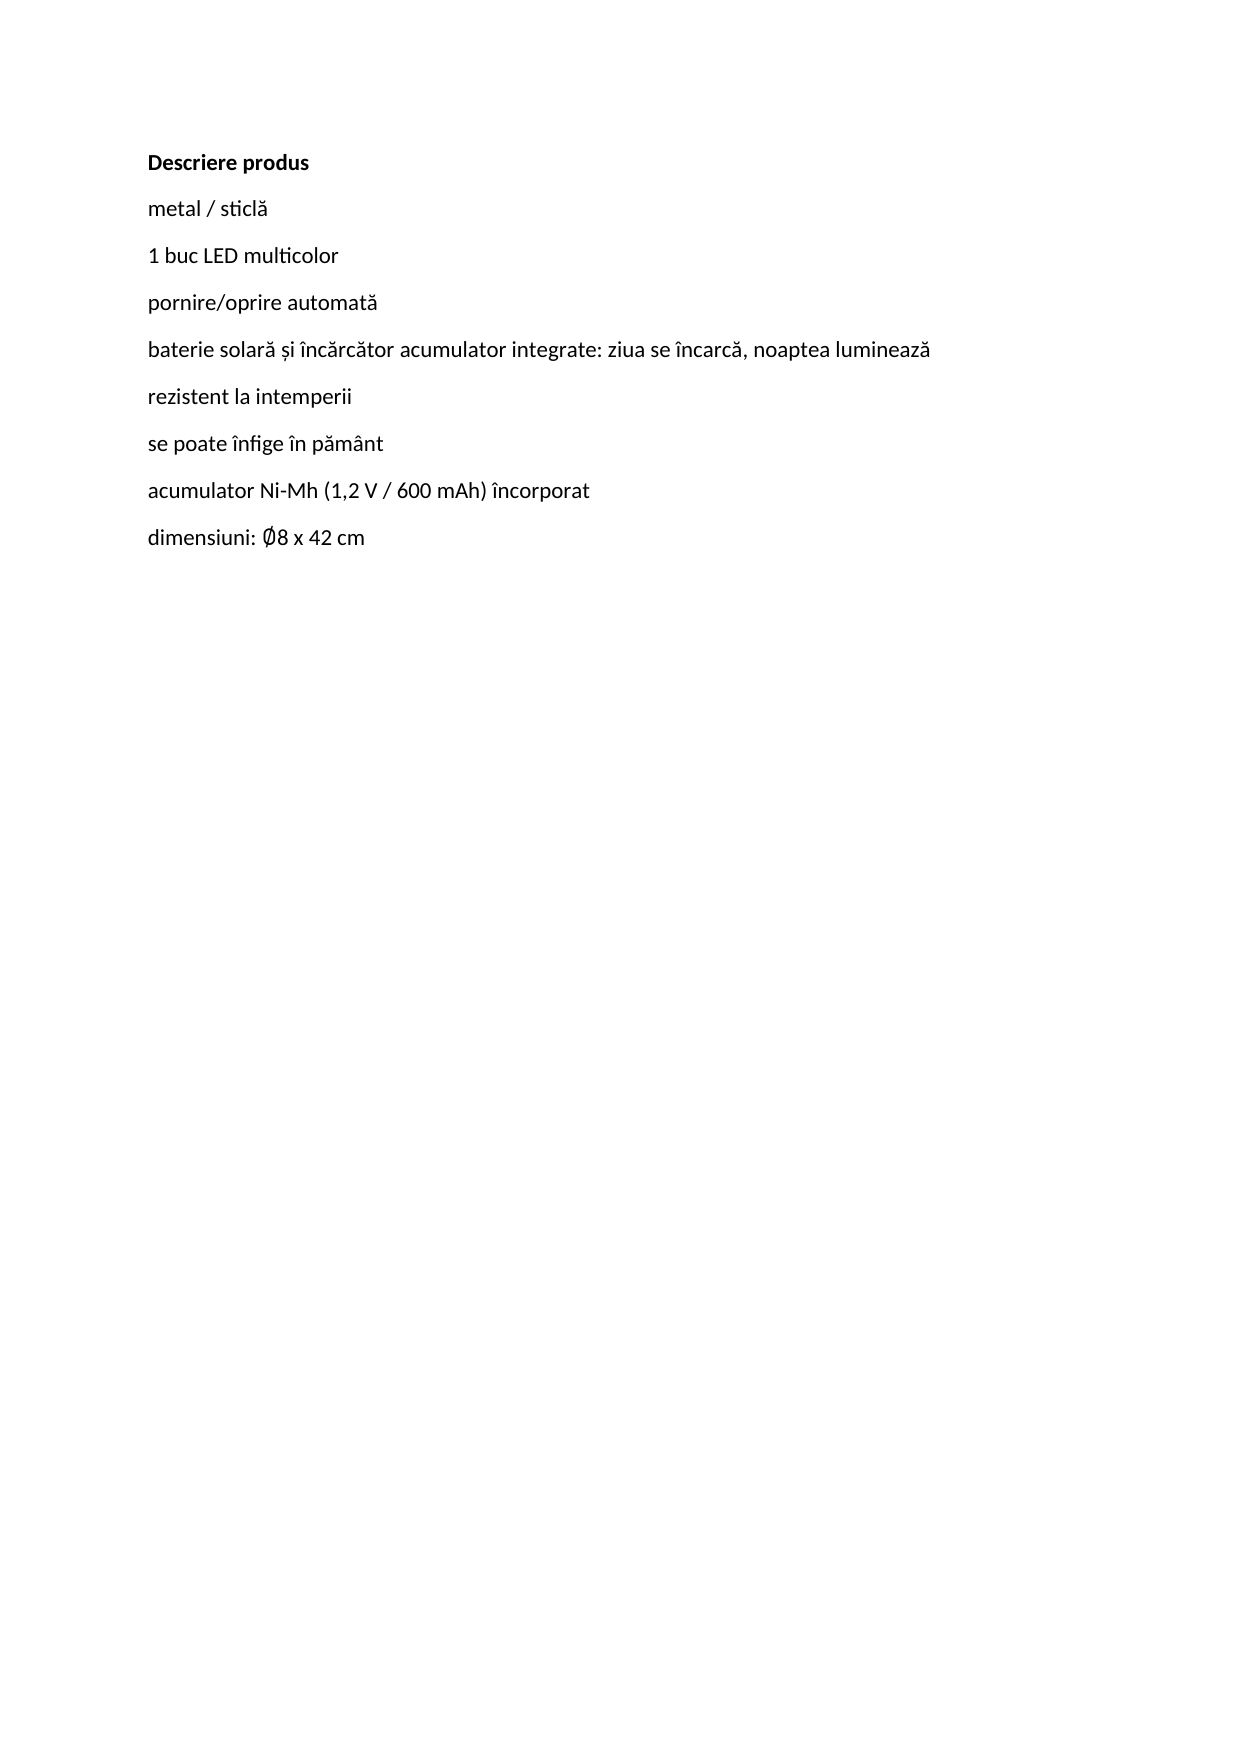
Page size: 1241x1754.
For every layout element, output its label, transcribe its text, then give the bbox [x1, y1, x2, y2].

text acumulator Ni-Mh (1,2 V / 600 mAh) încorporat [148, 476, 1093, 504]
text rezistent la intemperii [148, 382, 1093, 410]
text dimensiuni: ∅8 x 42 cm [148, 523, 1093, 551]
text se poate înfige în pământ [148, 429, 1093, 457]
text baterie solară și încărcător acumulator integrate: ziua se încarcă, noaptea luminează [148, 335, 1093, 363]
text Descriere produs [148, 148, 1093, 176]
text 1 buc LED multicolor [148, 241, 1093, 269]
text pornire/oprire automată [148, 288, 1093, 316]
text metal / sticlă [148, 194, 1093, 222]
